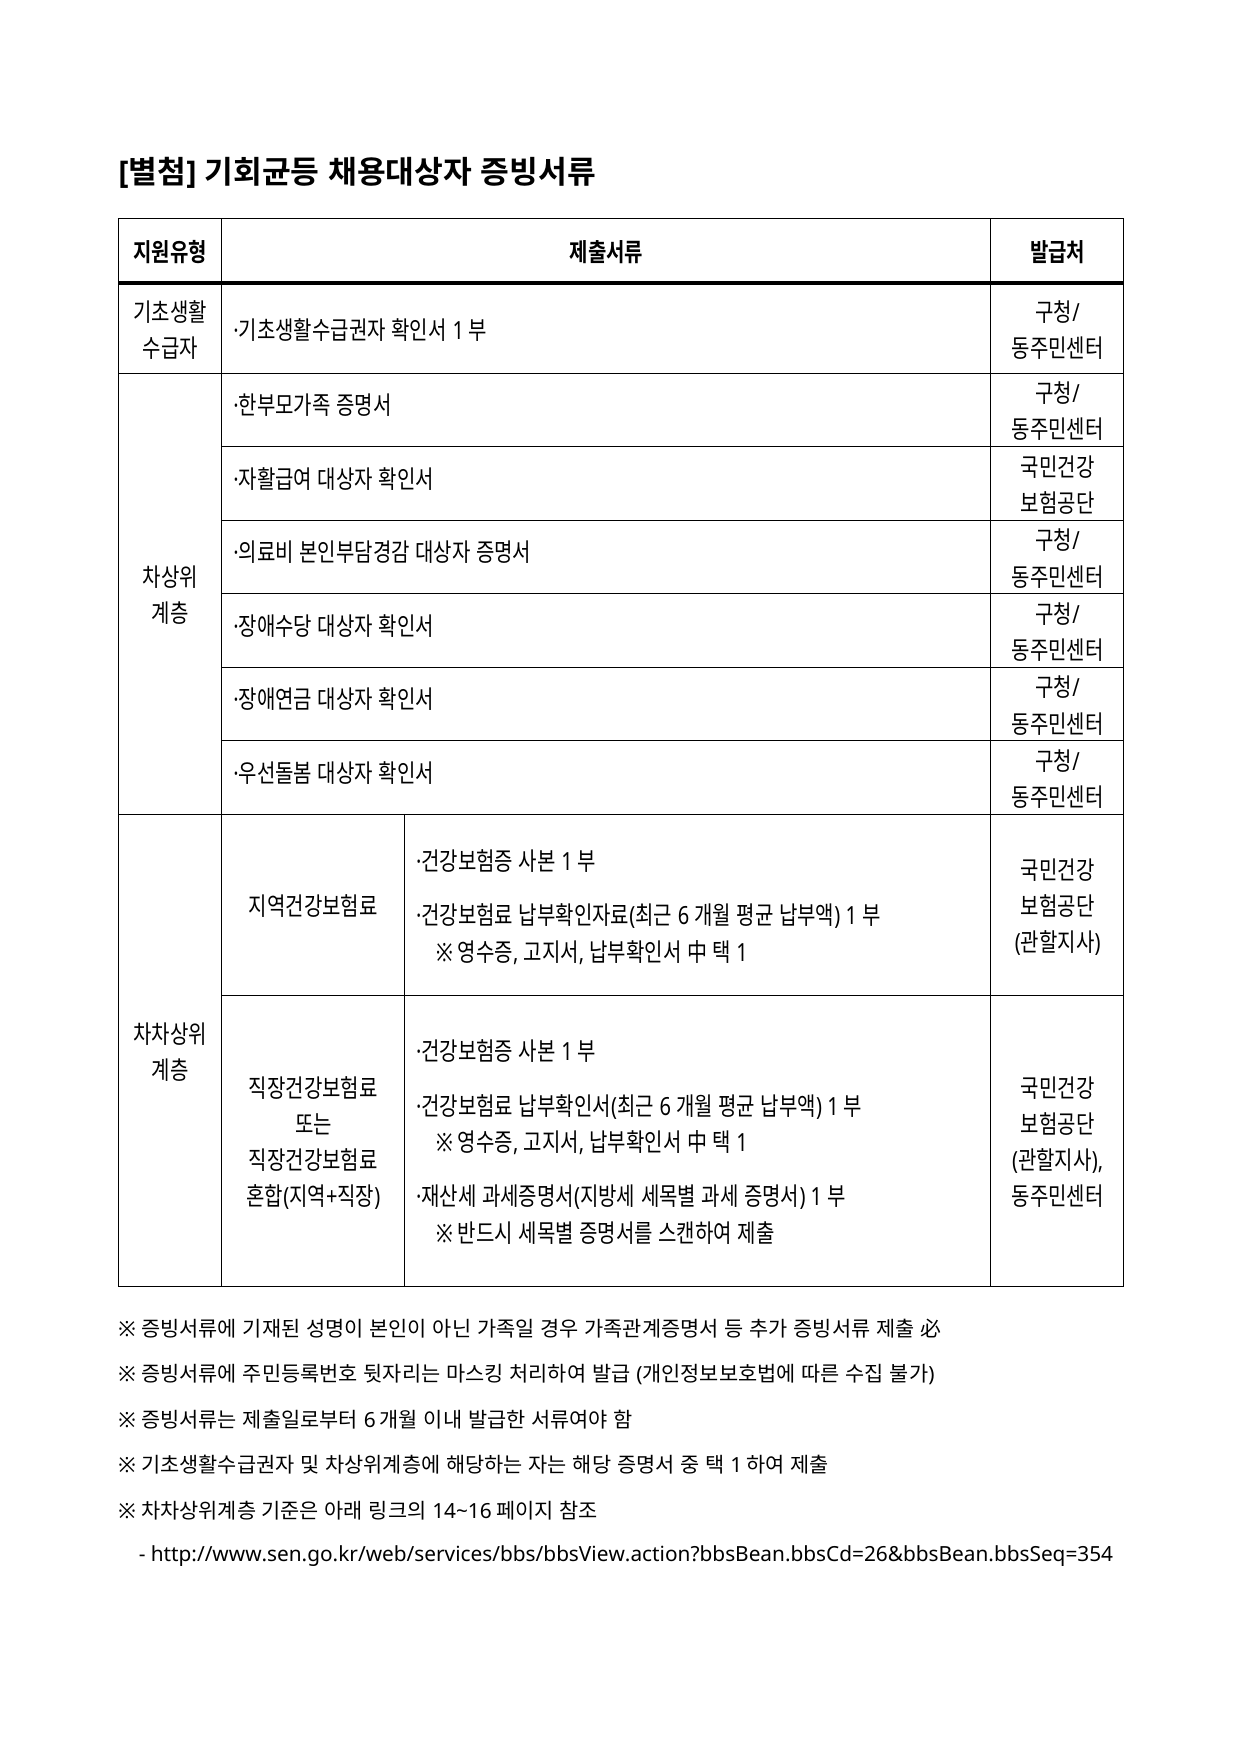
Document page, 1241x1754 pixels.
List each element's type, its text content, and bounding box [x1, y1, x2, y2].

text ※ 증빙서류는 제출일로부터 6개월 이내 발급한 서류여야 함 [118, 1403, 1122, 1433]
table_cell 차차상위 계층 [119, 815, 221, 1286]
table_header 지원유형 [119, 219, 221, 281]
table_cell 기초생활 수급자 [119, 285, 221, 373]
table_cell 국민건강 보험공단 [991, 447, 1123, 520]
table_cell 직장건강보험료 또는 직장건강보험료 혼합(지역+직장) [222, 996, 404, 1286]
table_cell 구청/ 동주민센터 [991, 668, 1123, 740]
table_cell ·장애수당 대상자 확인서 [222, 594, 990, 667]
table_cell ·의료비 본인부담경감 대상자 증명서 [222, 521, 990, 593]
table_cell 국민건강 보험공단 (관할지사), 동주민센터 [991, 996, 1123, 1286]
table_cell 구청/ 동주민센터 [991, 285, 1123, 373]
text ※ 기초생활수급권자 및 차상위계층에 해당하는 자는 해당 증명서 중 택 1하여 제출 [118, 1448, 1122, 1479]
table_cell 구청/ 동주민센터 [991, 374, 1123, 446]
table_header 제출서류 [222, 219, 990, 281]
table_cell 구청/ 동주민센터 [991, 741, 1123, 814]
table_cell 구청/ 동주민센터 [991, 594, 1123, 667]
table_cell ·건강보험증 사본 1부 ·건강보험료 납부확인서(최근 6개월 평균 납부액) 1부 ※ 영수증, 고지서, 납부확인서 中 택1 ·재산세 과세증명서(지방세 세목별 과세 증명서) 1부 ※ 반드시 세목별 증명서를 스캔하여 제출 [405, 996, 990, 1286]
table_cell ·건강보험증 사본 1부 ·건강보험료 납부확인자료(최근 6개월 평균 납부액) 1부 ※ 영수증, 고지서, 납부확인서 中 택1 [405, 815, 990, 994]
table_cell ·우선돌봄 대상자 확인서 [222, 741, 990, 814]
table_cell 국민건강 보험공단 (관할지사) [991, 815, 1123, 994]
table_cell 차상위 계층 [119, 374, 221, 814]
table_cell ·장애연금 대상자 확인서 [222, 668, 990, 740]
table_cell ·한부모가족 증명서 [222, 374, 990, 446]
text - http://www.sen.go.kr/web/services/bbs/bbsView.action?bbsBean.bbsCd=26&bbsBean.bbsSeq=354 [118, 1539, 1122, 1568]
text ※ 증빙서류에 기재된 성명이 본인이 아닌 가족일 경우 가족관계증명서 등 추가 증빙서류 제출 必 [118, 1312, 1122, 1342]
table_cell ·자활급여 대상자 확인서 [222, 447, 990, 520]
table_cell ·기초생활수급권자 확인서 1부 [222, 285, 990, 373]
text ※ 증빙서류에 주민등록번호 뒷자리는 마스킹 처리하여 발급 (개인정보보호법에 따른 수집 불가) [118, 1358, 1122, 1388]
table_cell 지역건강보험료 [222, 815, 404, 994]
text ※ 차차상위계층 기준은 아래 링크의 14~16페이지 참조 [118, 1494, 1122, 1524]
table_header 발급처 [991, 219, 1123, 281]
table_cell 구청/ 동주민센터 [991, 521, 1123, 593]
text [별첨] 기회균등 채용대상자 증빙서류 [118, 148, 1122, 193]
